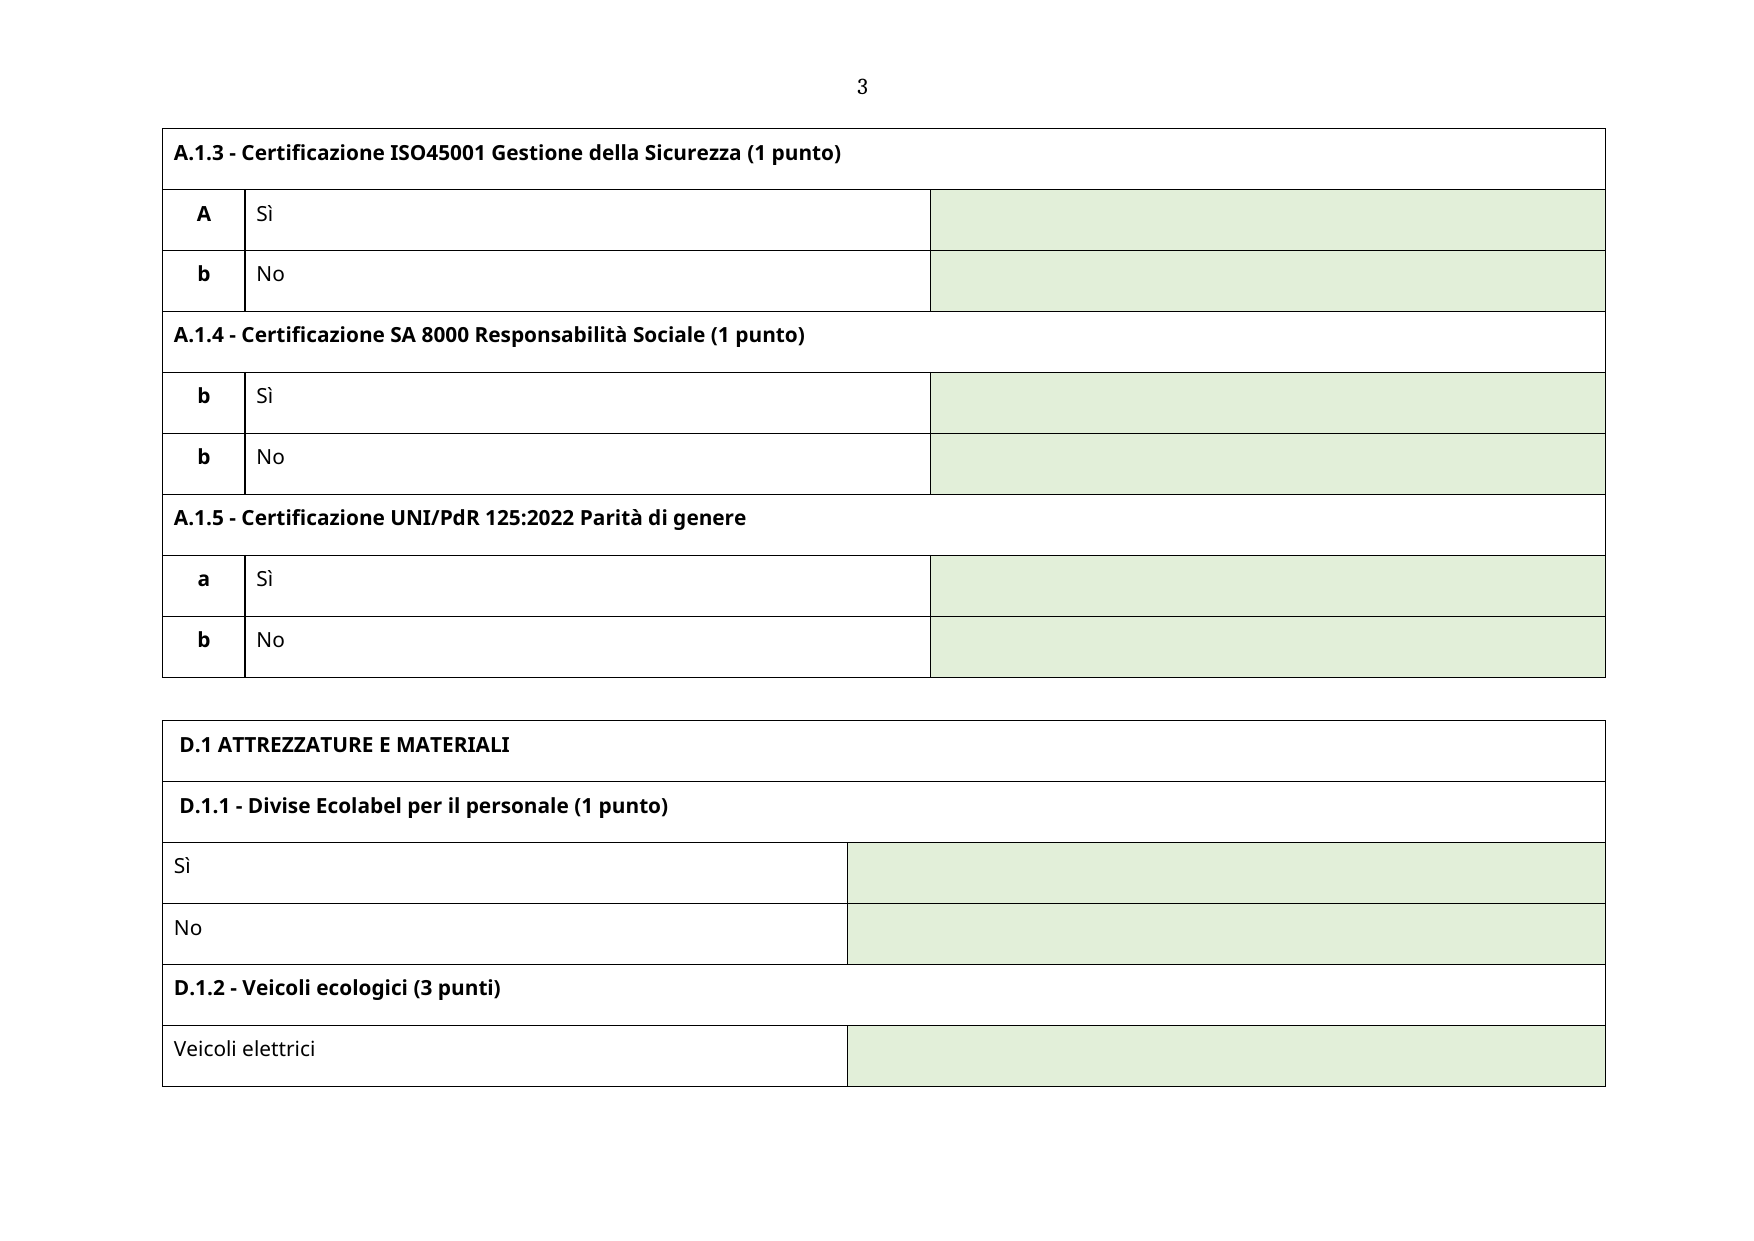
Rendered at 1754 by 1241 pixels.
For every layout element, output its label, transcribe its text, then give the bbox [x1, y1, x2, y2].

table_cell b [163, 373, 244, 433]
table_cell Sì [246, 190, 930, 250]
table_cell [848, 843, 1605, 903]
table_cell [848, 904, 1605, 964]
table_cell D.1.1 - Divise Ecolabel per il personale (1 punto) [163, 782, 1605, 842]
table_cell [931, 190, 1605, 250]
table_cell [931, 251, 1605, 311]
table_cell D.1.2 - Veicoli ecologici (3 punti) [163, 965, 1605, 1025]
table_cell [931, 434, 1605, 494]
table_cell Sì [246, 373, 930, 433]
table_cell A.1.4 - Certificazione SA 8000 Responsabilità Sociale (1 punto) [163, 312, 1605, 372]
table_cell [931, 373, 1605, 433]
table_cell [931, 556, 1605, 616]
table_cell [931, 617, 1605, 677]
table_cell Veicoli elettrici [163, 1026, 847, 1086]
table_cell b [163, 251, 244, 311]
table_cell No [246, 617, 930, 677]
table_cell No [246, 251, 930, 311]
table_cell [848, 1026, 1605, 1086]
table_cell Sì [246, 556, 930, 616]
table_cell Sì [163, 843, 847, 903]
table_cell No [163, 904, 847, 964]
table_cell No [246, 434, 930, 494]
table_cell b [163, 434, 244, 494]
table_cell A [163, 190, 244, 250]
table_cell b [163, 617, 244, 677]
table_header D.1 ATTREZZATURE E MATERIALI [163, 721, 1605, 781]
table_cell A.1.3 - Certificazione ISO45001 Gestione della Sicurezza (1 punto) [163, 129, 1605, 189]
table_cell a [163, 556, 244, 616]
table_cell A.1.5 - Certificazione UNI/PdR 125:2022 Parità di genere [163, 495, 1605, 555]
